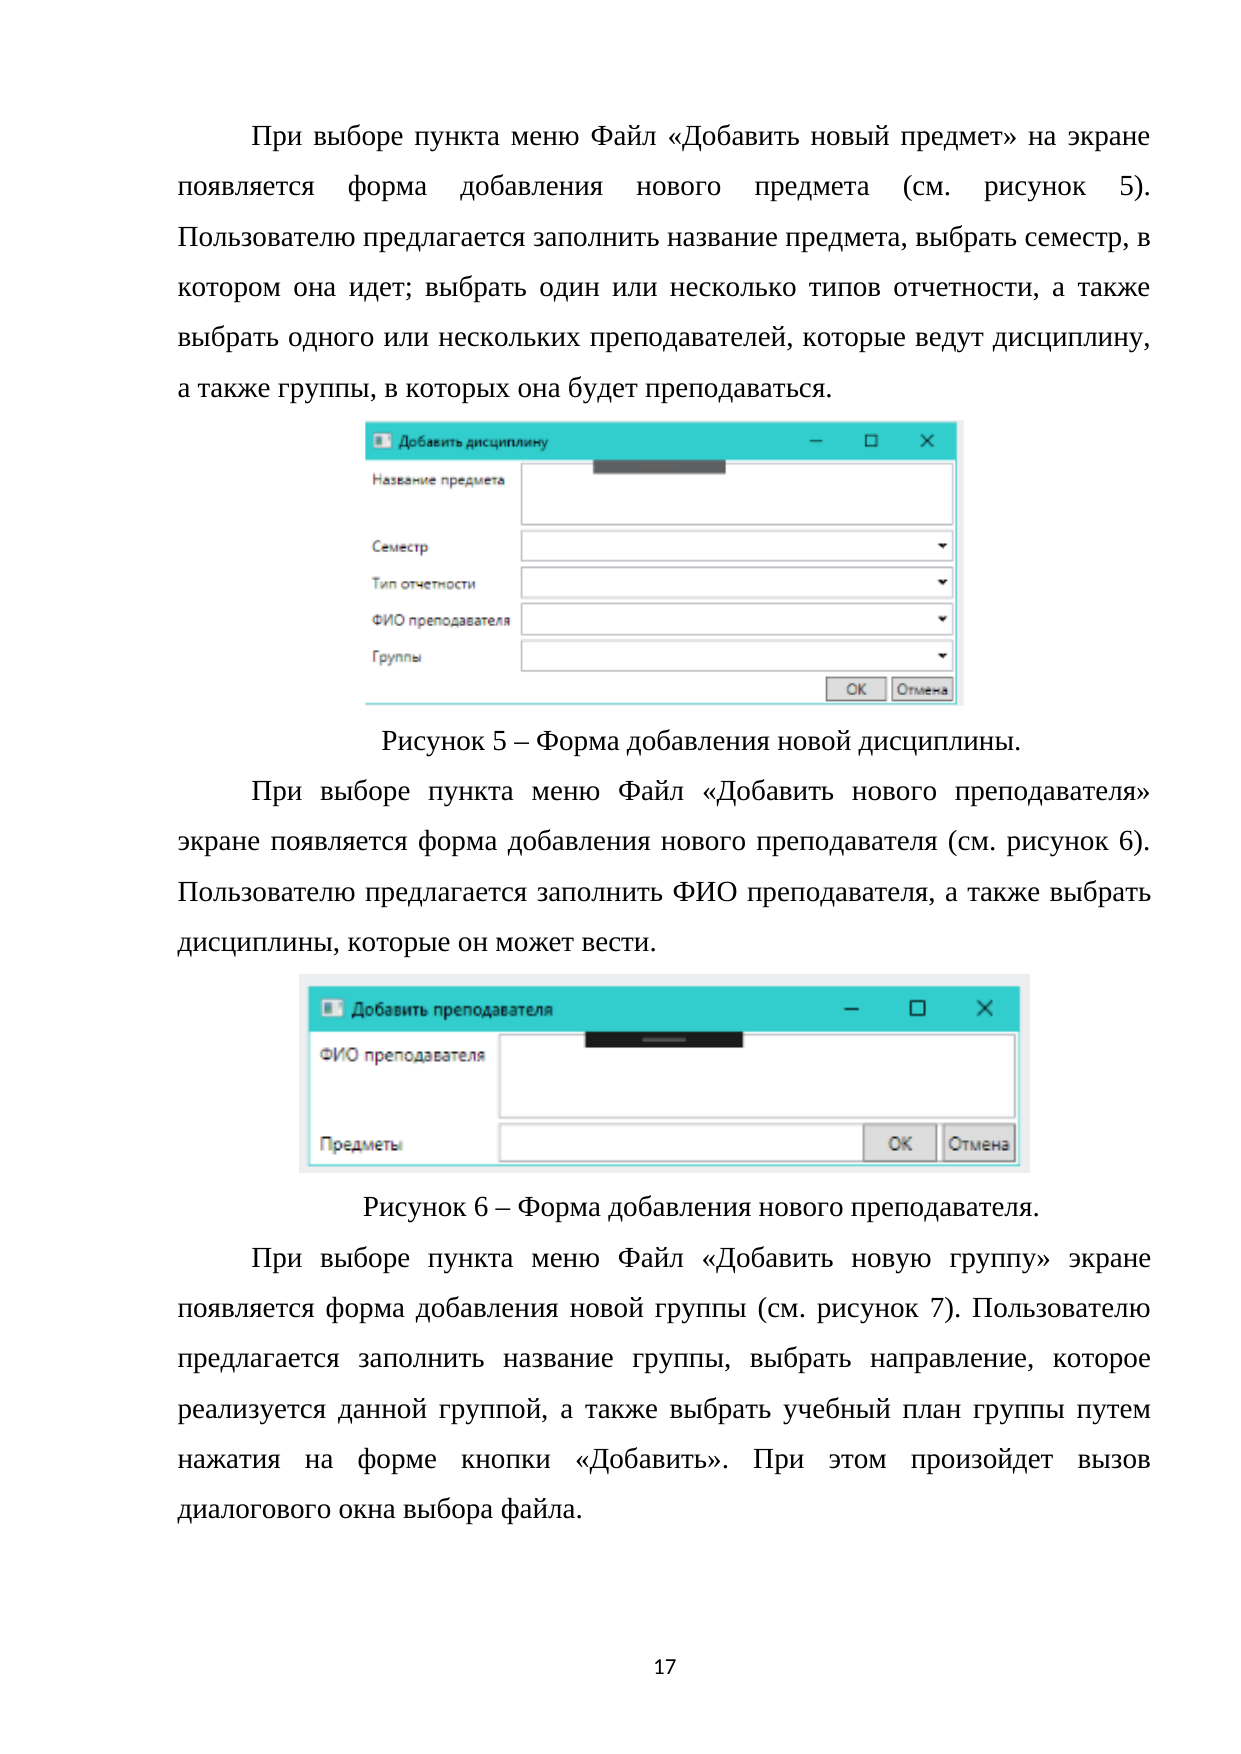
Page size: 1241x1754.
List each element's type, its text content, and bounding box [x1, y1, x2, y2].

text При выборе пункта меню Файл «Добавить нового преподавателя» экране появляется форма добавления нового преподавателя (см. рисунок 6). Пользователю предлагается заполнить ФИО преподавателя, а также выбрать дисциплины, которые он может вести. [177, 773, 1152, 957]
text При выборе пункта меню Файл «Добавить новый предмет» на экране появляется форма добавления нового предмета (см. рисунок 5). Пользователю предлагается заполнить название предмета, выбрать семестр, в котором она идет; выбрать один или несколько типов отчетности, а также выбрать одного или нескольких преподавателей, которые ведут дисциплину, а также группы, в которых она будет преподаваться. [177, 118, 1152, 403]
picture [365, 420, 964, 706]
text При выборе пункта меню Файл «Добавить новую группу» экране появляется форма добавления новой группы (см. рисунок 7). Пользователю предлагается заполнить название группы, выбрать направление, которое реализуется данной группой, а также выбрать учебный план группы путем нажатия на форме кнопки «Добавить». При этом произойдет вызов диалогового окна выбора файла. [177, 1240, 1152, 1525]
picture [299, 974, 1030, 1173]
text Рисунок 6 – Форма добавления нового преподавателя. [177, 1189, 1152, 1223]
text Рисунок 5 – Форма добавления новой дисциплины. [177, 723, 1152, 756]
